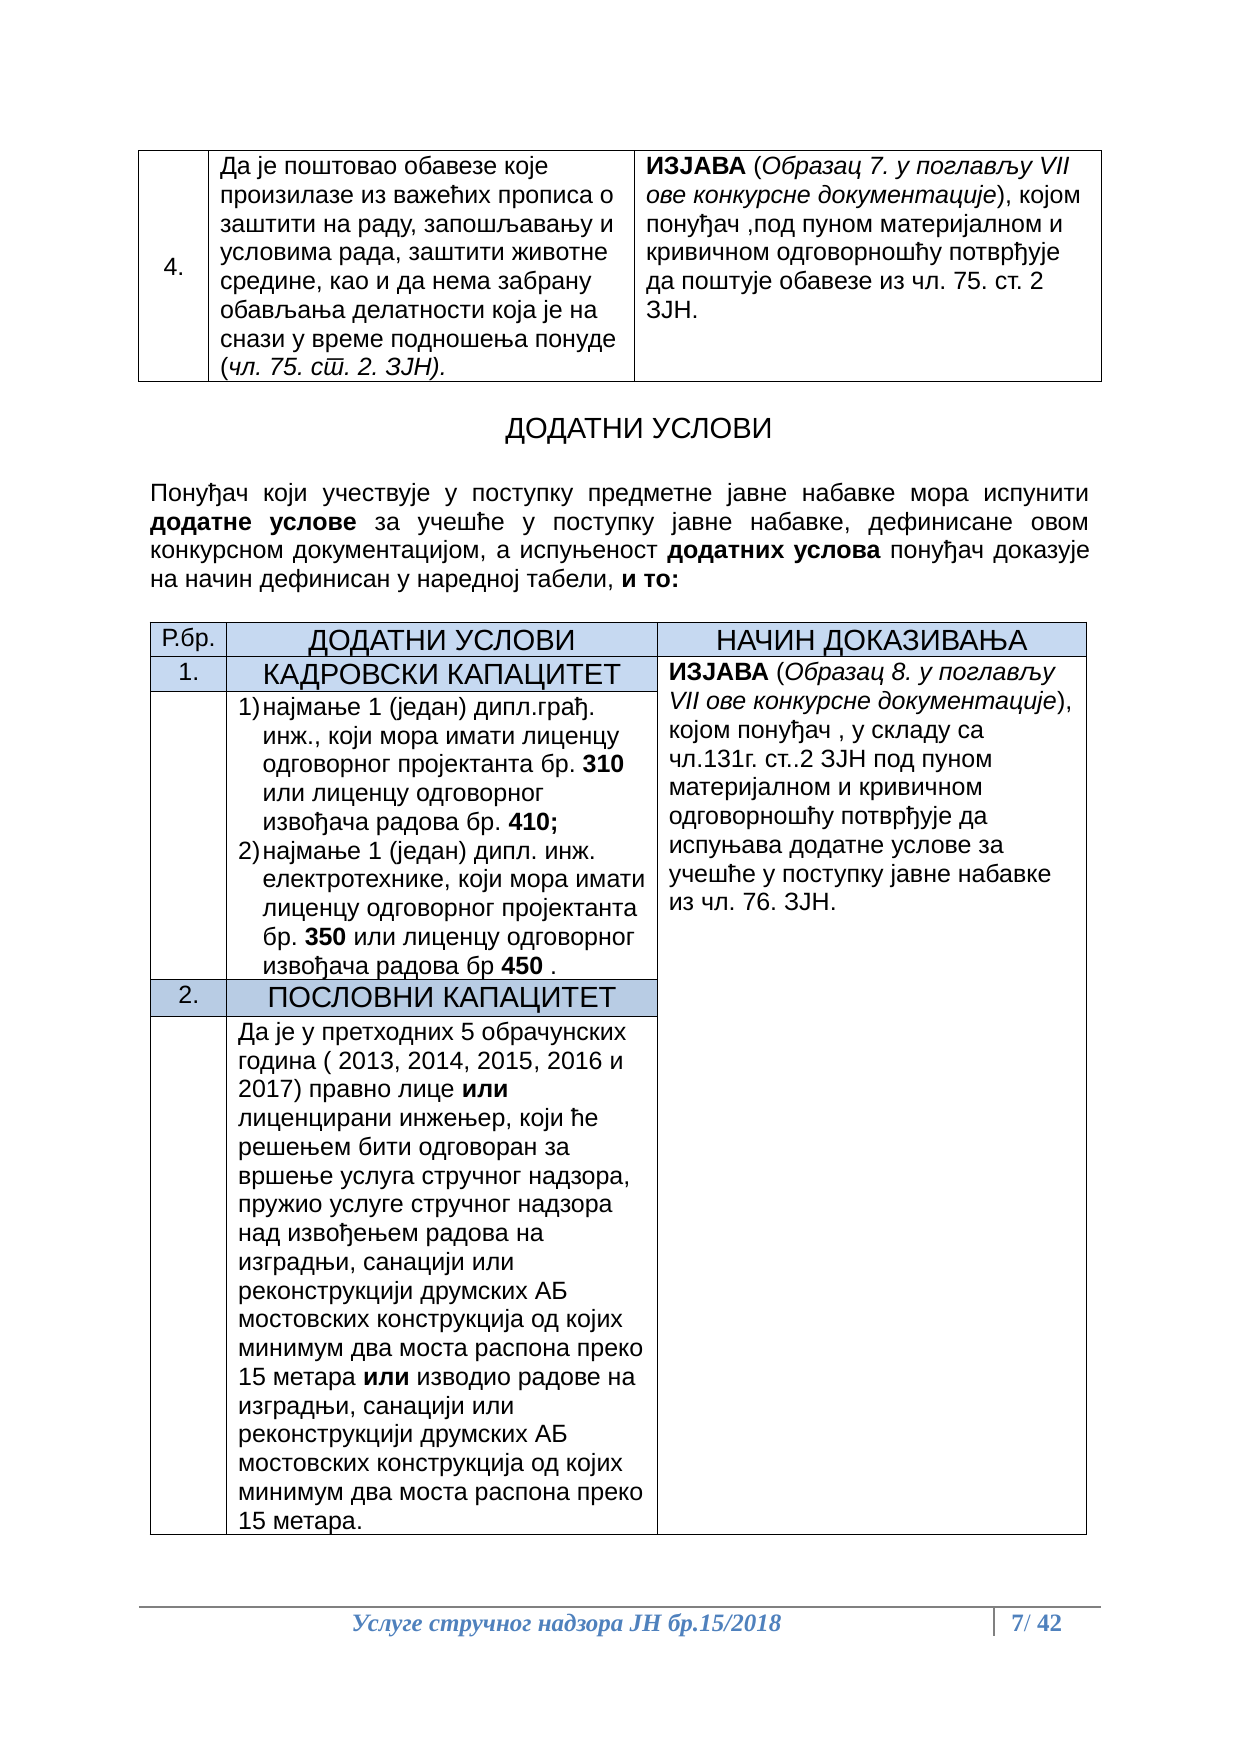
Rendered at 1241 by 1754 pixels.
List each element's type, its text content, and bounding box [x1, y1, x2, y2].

table_header НАЧИН ДОКАЗИВАЊА [658, 623, 1086, 656]
table_cell 4. [139, 151, 208, 381]
table_cell ИЗЈАВА (Образац 8. у поглављу VII ове конкурсне документације), којом понуђач , у складу са чл.131г. ст..2 ЗЈН под пуном материјалном и кривичном одговорношћу потврђује да испуњава додатне услове за учешће у поступку јавне набавке из чл. 76. ЗЈН. [658, 657, 1086, 1534]
table_cell Да је поштовао обавезе које произилазе из важећих прописа о заштити на раду, запошљавању и условима рада, заштити животне средине, као и да нема забрану обављања делатности која је на снази у време подношења понуде (чл. 75. ст. 2. ЗЈН). [209, 151, 634, 381]
table_header ДОДАТНИ УСЛОВИ [227, 623, 657, 656]
text ДОДАТНИ УСЛОВИ [187, 411, 1090, 444]
table_cell КАДРОВСКИ КАПАЦИТЕТ [227, 657, 657, 691]
table_cell [151, 1017, 226, 1534]
table_cell [151, 692, 226, 979]
table_cell најмање 1 (један) дипл.грађ. инж., који мора имати лиценцу одговорног пројектанта бр. 310 или лиценцу одговорног извођача радова бр. 410; најмање 1 (један) дипл. инж. електротехнике, који мора имати лиценцу одговорног пројектанта бр. 350 или лиценцу одговорног извођача радова бр 450 . [227, 692, 657, 979]
list Понуђач који учествује у поступку предметне јавне набавке мора испунити додатне услове за учешће у поступку јавне набавке, дефинисане овом конкурсном документацијом, а испуњеност додатних услова понуђач доказује на начин дефинисан у наредној табели, и то: [150, 478, 1090, 593]
table_cell ИЗЈАВА (Образац 7. у поглављу VII ове конкурсне документације), којом понуђач ,под пуном материјалном и кривичном одговорношћу потврђује да поштује обавезе из чл. 75. ст. 2 ЗЈН. [635, 151, 1101, 381]
table_cell 1. [151, 657, 226, 691]
table_cell Да је у претходних 5 обрачунских година ( 2013, 2014, 2015, 2016 и 2017) правно лице или лиценцирани инжењер, који ће решењем бити одговоран за вршење услуга стручног надзора, пружио услуге стручног надзора над извођењем радова на изградњи, санацији или реконструкцији друмских АБ мостовских конструкција од којих минимум два моста распона преко 15 метара или изводио радове на изградњи, санацији или реконструкцији друмских АБ мостовских конструкција од којих минимум два моста распона преко 15 метара. [227, 1017, 657, 1534]
table_cell ПОСЛОВНИ КАПАЦИТЕТ [227, 980, 657, 1016]
table_header Р.бр. [151, 623, 226, 656]
table_cell 2. [151, 980, 226, 1016]
